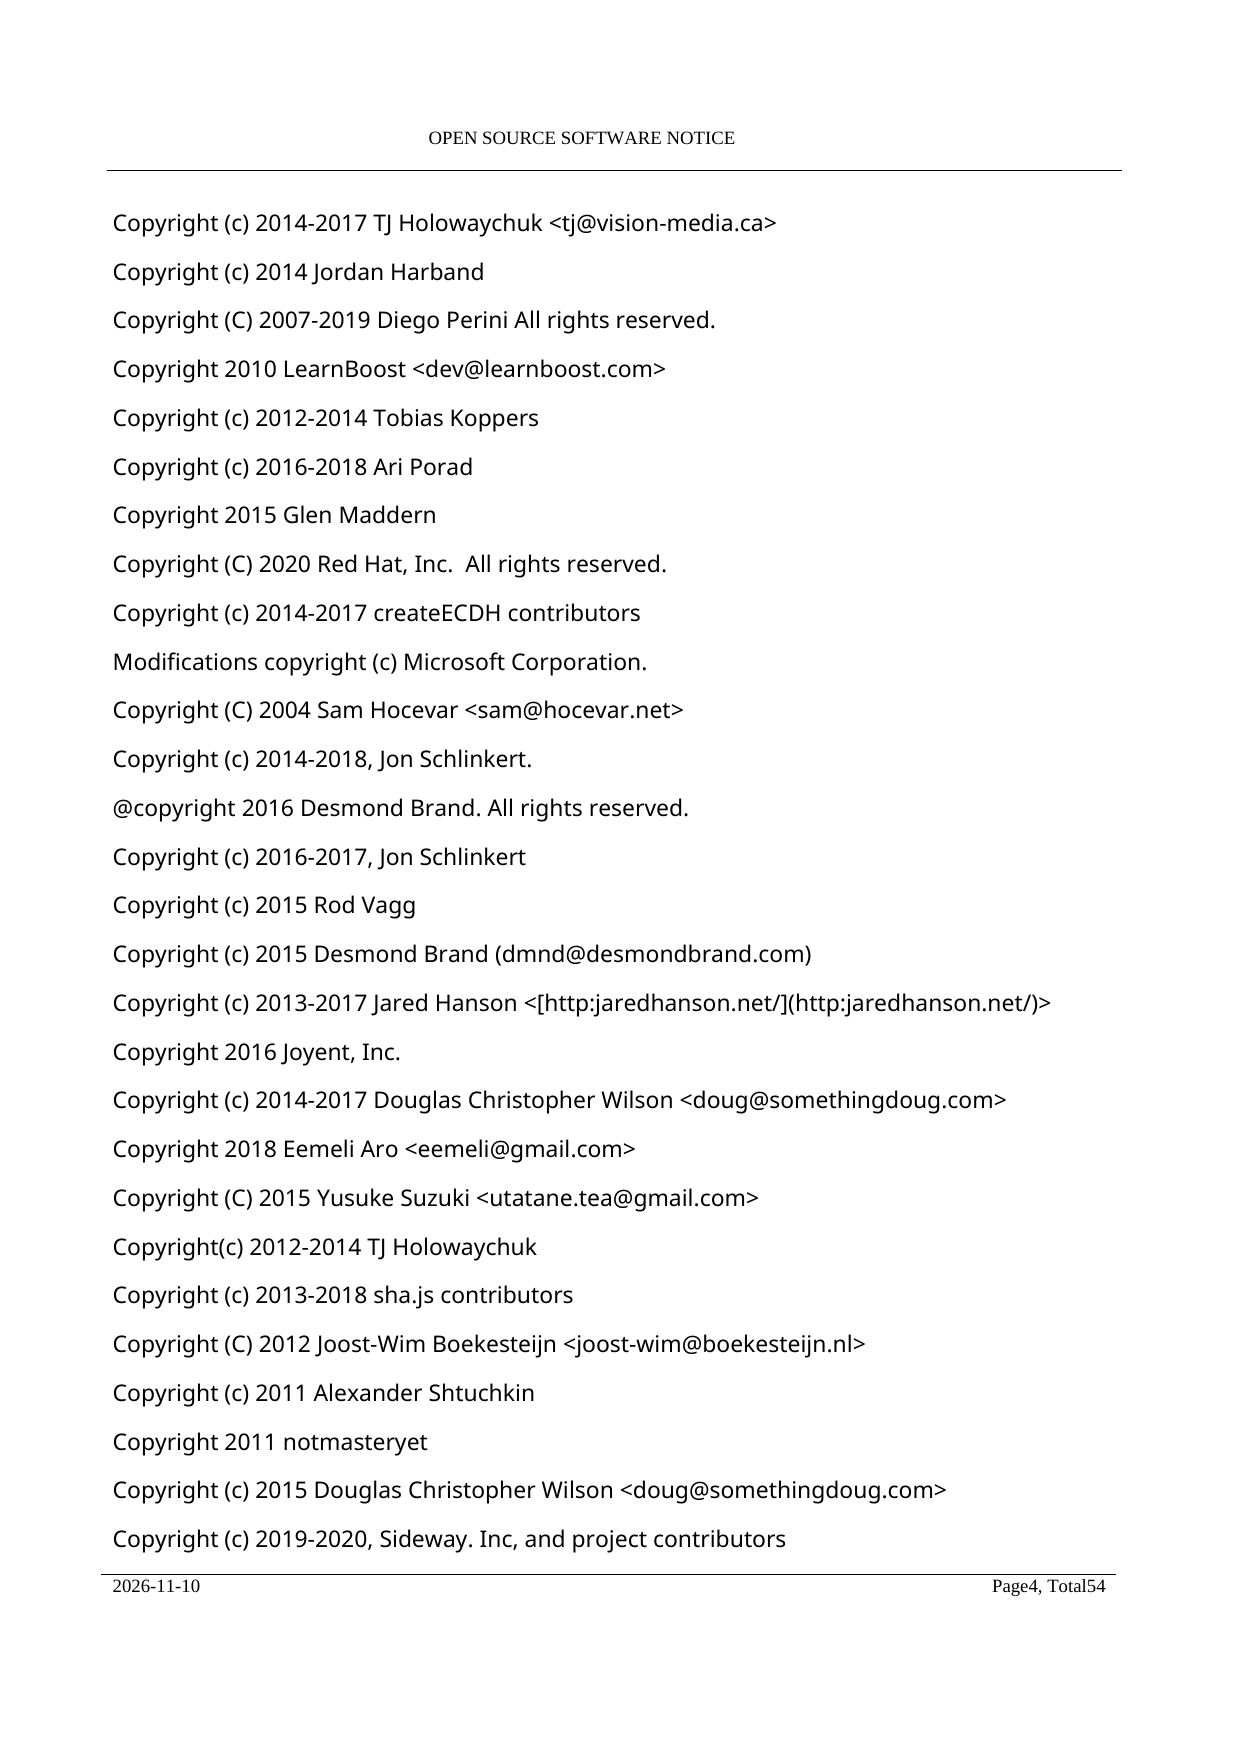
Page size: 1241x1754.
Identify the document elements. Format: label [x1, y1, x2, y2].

text [112, 206, 1128, 1555]
